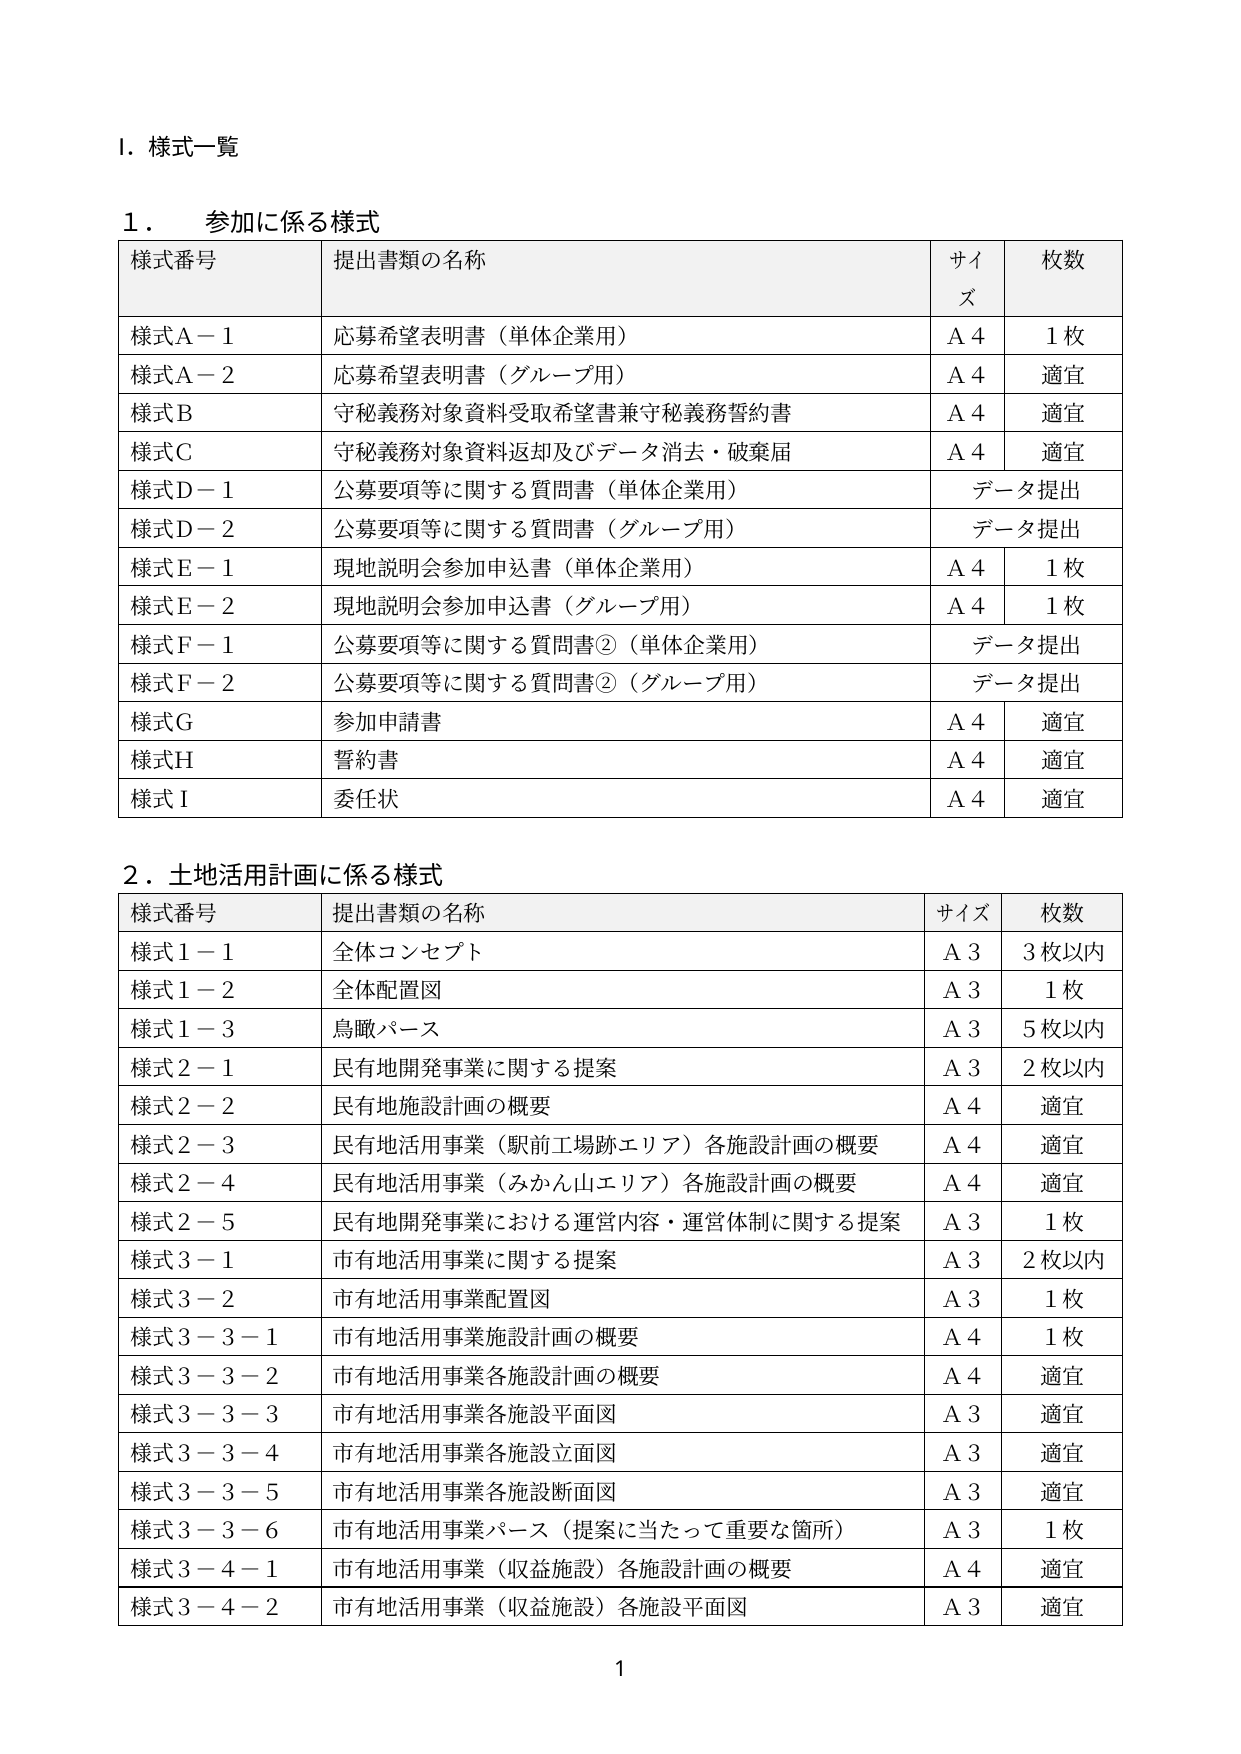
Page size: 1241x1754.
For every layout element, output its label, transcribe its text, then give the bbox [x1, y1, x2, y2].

table_cell 様式３－３－６ [119, 1510, 321, 1548]
table_cell Ａ３ [925, 1433, 1001, 1471]
table_cell 適宜 [1002, 1164, 1122, 1201]
table_cell 様式Ｄ－１ [119, 471, 321, 508]
table_cell 様式２－２ [119, 1086, 321, 1124]
table_cell Ａ４ [931, 741, 1004, 778]
table_cell 様式３－１ [119, 1241, 321, 1278]
table_cell Ａ３ [925, 1241, 1001, 1278]
table_cell 様式３－３－２ [119, 1356, 321, 1394]
table_cell 様式１－３ [119, 1009, 321, 1047]
table_cell 市有地活用事業（収益施設）各施設平面図 [322, 1588, 924, 1625]
table_cell 応募希望表明書（グループ用） [322, 355, 930, 393]
table_cell 様式Ｄ－２ [119, 509, 321, 547]
table_cell Ａ３ [925, 1472, 1001, 1509]
table_cell 様式２－３ [119, 1125, 321, 1162]
table_cell 全体配置図 [322, 971, 924, 1008]
table_cell 公募要項等に関する質問書（単体企業用） [322, 471, 930, 508]
table_cell 守秘義務対象資料返却及びデータ消去・破棄届 [322, 432, 930, 470]
table_cell データ提出 [931, 664, 1122, 701]
table_cell 市有地活用事業各施設計画の概要 [322, 1356, 924, 1394]
table_header 提出書類の名称 [322, 241, 930, 316]
table_cell 現地説明会参加申込書（グループ用） [322, 586, 930, 624]
table_cell 市有地活用事業各施設断面図 [322, 1472, 924, 1509]
table_cell Ａ４ [931, 779, 1004, 817]
table_cell 公募要項等に関する質問書②（グループ用） [322, 664, 930, 701]
list 参加に係る様式 [118, 202, 1122, 239]
table_cell 様式Ｆ－２ [119, 664, 321, 701]
table_cell Ａ４ [925, 1549, 1001, 1586]
table_header サイズ [925, 894, 1001, 931]
table_cell 適宜 [1002, 1086, 1122, 1124]
table_cell 公募要項等に関する質問書②（単体企業用） [322, 625, 930, 662]
table_cell 様式３－３－３ [119, 1395, 321, 1432]
table_cell 適宜 [1005, 741, 1122, 778]
table_cell Ａ４ [925, 1086, 1001, 1124]
table_cell 市有地活用事業パース（提案に当たって重要な箇所） [322, 1510, 924, 1548]
table_cell 市有地活用事業に関する提案 [322, 1241, 924, 1278]
table_header 様式番号 [119, 894, 321, 931]
table_header サイズ [931, 241, 1004, 316]
table_header 枚数 [1005, 241, 1122, 316]
table_cell 様式２－５ [119, 1202, 321, 1239]
table_cell 適宜 [1002, 1356, 1122, 1394]
table_cell １枚 [1005, 586, 1122, 624]
table_cell Ａ４ [925, 1164, 1001, 1201]
table_cell ２枚以内 [1002, 1241, 1122, 1278]
table_cell データ提出 [931, 471, 1122, 508]
table_cell ５枚以内 [1002, 1009, 1122, 1047]
table_cell 市有地活用事業各施設平面図 [322, 1395, 924, 1432]
table_cell Ａ４ [931, 548, 1004, 585]
table_cell Ａ４ [931, 586, 1004, 624]
table_cell 適宜 [1005, 432, 1122, 470]
table_cell Ａ３ [925, 1048, 1001, 1085]
table_cell １枚 [1005, 548, 1122, 585]
table_cell 様式Ｆ－１ [119, 625, 321, 662]
table_cell １枚 [1002, 1318, 1122, 1355]
table_cell 民有地活用事業（駅前工場跡エリア）各施設計画の概要 [322, 1125, 924, 1162]
table_cell 適宜 [1005, 355, 1122, 393]
table_cell 適宜 [1002, 1588, 1122, 1625]
table_cell 誓約書 [322, 741, 930, 778]
table_cell 現地説明会参加申込書（単体企業用） [322, 548, 930, 585]
table_cell 民有地施設計画の概要 [322, 1086, 924, 1124]
table_cell 適宜 [1002, 1472, 1122, 1509]
table_cell １枚 [1002, 1202, 1122, 1239]
table_cell 適宜 [1002, 1433, 1122, 1471]
table_cell 様式３－２ [119, 1279, 321, 1317]
table_cell 様式Ｈ [119, 741, 321, 778]
table_cell Ａ３ [925, 932, 1001, 970]
table_cell 民有地開発事業に関する提案 [322, 1048, 924, 1085]
table_cell Ａ３ [925, 1588, 1001, 1625]
table_cell Ａ３ [925, 971, 1001, 1008]
table_cell 適宜 [1002, 1125, 1122, 1162]
table_cell 市有地活用事業配置図 [322, 1279, 924, 1317]
table_cell 様式Ｉ [119, 779, 321, 817]
table_cell Ａ４ [925, 1318, 1001, 1355]
table_cell 様式１－１ [119, 932, 321, 970]
table_cell 様式３－４－２ [119, 1588, 321, 1625]
table_cell 市有地活用事業（収益施設）各施設計画の概要 [322, 1549, 924, 1586]
table_cell 民有地開発事業における運営内容・運営体制に関する提案 [322, 1202, 924, 1239]
table_cell 市有地活用事業施設計画の概要 [322, 1318, 924, 1355]
table_cell Ａ４ [925, 1356, 1001, 1394]
table_cell Ａ４ [931, 317, 1004, 354]
table_cell １枚 [1002, 971, 1122, 1008]
subtitle Ⅰ．様式一覧 [118, 127, 1122, 164]
table_cell 様式３－４－１ [119, 1549, 321, 1586]
table_cell １枚 [1002, 1279, 1122, 1317]
table_cell 応募希望表明書（単体企業用） [322, 317, 930, 354]
table_cell Ａ４ [931, 394, 1004, 431]
table_cell 様式２－１ [119, 1048, 321, 1085]
table_cell 様式Ｅ－２ [119, 586, 321, 624]
table_cell Ａ３ [925, 1009, 1001, 1047]
table_cell 適宜 [1002, 1395, 1122, 1432]
table_cell Ａ４ [931, 702, 1004, 739]
table_header 提出書類の名称 [322, 894, 924, 931]
table_cell 様式３－３－５ [119, 1472, 321, 1509]
table_cell 鳥瞰パース [322, 1009, 924, 1047]
table_cell Ａ４ [931, 432, 1004, 470]
table_cell 市有地活用事業各施設立面図 [322, 1433, 924, 1471]
table_cell 委任状 [322, 779, 930, 817]
table_cell 様式３－３－１ [119, 1318, 321, 1355]
table_cell 守秘義務対象資料受取希望書兼守秘義務誓約書 [322, 394, 930, 431]
table_cell 様式１－２ [119, 971, 321, 1008]
table_header 様式番号 [119, 241, 321, 316]
table_cell データ提出 [931, 625, 1122, 662]
table_cell ３枚以内 [1002, 932, 1122, 970]
table_cell Ａ３ [925, 1395, 1001, 1432]
table_cell 様式Ｅ－１ [119, 548, 321, 585]
table_cell 適宜 [1002, 1549, 1122, 1586]
table_cell 参加申請書 [322, 702, 930, 739]
table_cell 適宜 [1005, 779, 1122, 817]
table_cell 様式３－３－４ [119, 1433, 321, 1471]
table_cell 全体コンセプト [322, 932, 924, 970]
table_cell Ａ３ [925, 1279, 1001, 1317]
text ２．土地活用計画に係る様式 [118, 855, 1122, 893]
table_cell 様式Ｃ [119, 432, 321, 470]
table_cell Ａ４ [931, 355, 1004, 393]
table_cell １枚 [1005, 317, 1122, 354]
table_cell 様式Ｂ [119, 394, 321, 431]
table_cell 民有地活用事業（みかん山エリア）各施設計画の概要 [322, 1164, 924, 1201]
table_cell 様式Ａ－１ [119, 317, 321, 354]
table_cell データ提出 [931, 509, 1122, 547]
table_cell 適宜 [1005, 702, 1122, 739]
table_cell Ａ３ [925, 1510, 1001, 1548]
table_cell １枚 [1002, 1510, 1122, 1548]
table_cell Ａ３ [925, 1202, 1001, 1239]
table_cell 様式２－４ [119, 1164, 321, 1201]
table_cell 様式Ａ－２ [119, 355, 321, 393]
table_cell 適宜 [1005, 394, 1122, 431]
table_header 枚数 [1002, 894, 1122, 931]
table_cell Ａ４ [925, 1125, 1001, 1162]
table_cell ２枚以内 [1002, 1048, 1122, 1085]
table_cell 公募要項等に関する質問書（グループ用） [322, 509, 930, 547]
table_cell 様式Ｇ [119, 702, 321, 739]
